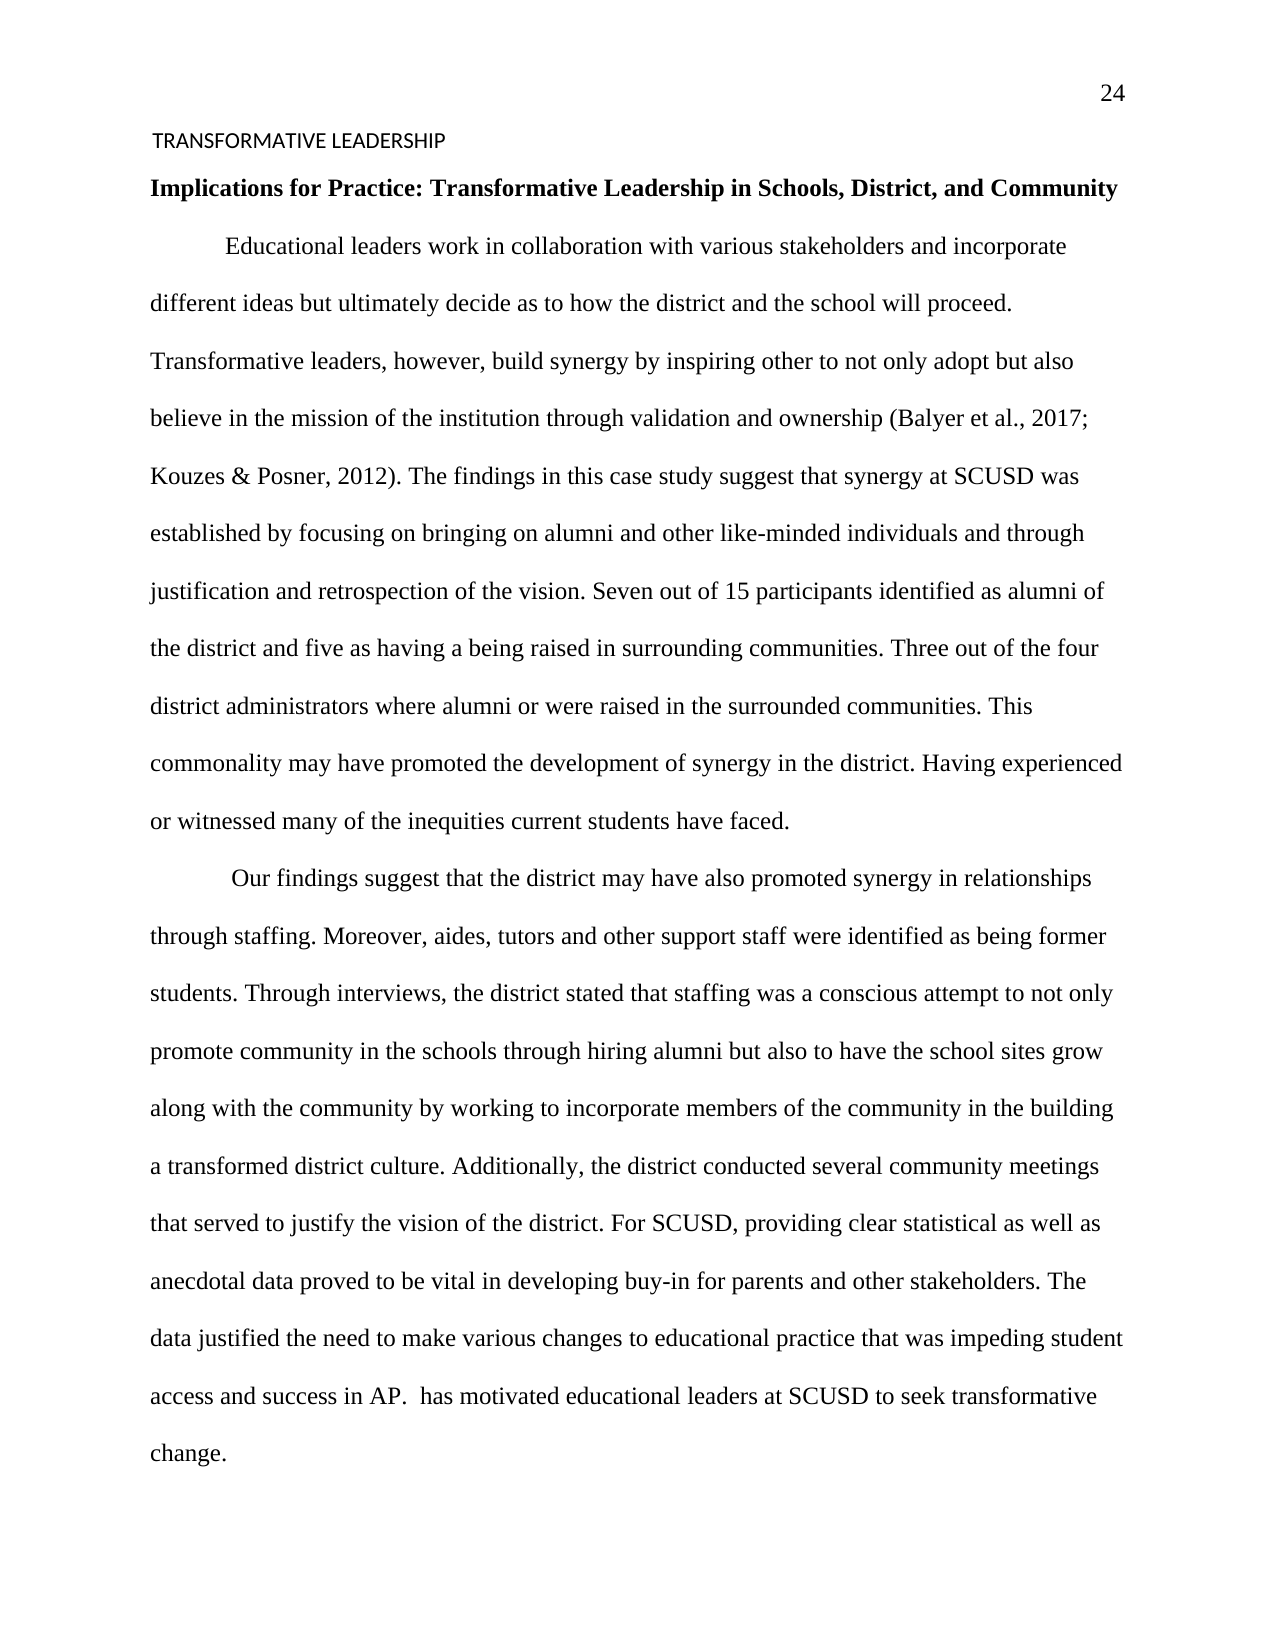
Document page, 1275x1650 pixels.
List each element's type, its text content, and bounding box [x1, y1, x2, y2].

text Our findings suggest that the district may have also promoted synergy in relationships through staffing. Moreover, aides, tutors and other support staff were identified as being former students. Through interviews, the district stated that staffing was a conscious attempt to not only promote community in the schools through hiring alumni but also to have the school sites grow along with the community by working to incorporate members of the community in the building a transformed district culture. Additionally, the district conducted several community meetings that served to justify the vision of the district. For SCUSD, providing clear statistical as well as anecdotal data proved to be vital in developing buy-in for parents and other stakeholders. The data justified the need to make various changes to educational practice that was impeding student access and success in AP. has motivated educational leaders at SCUSD to seek transformative change. [150, 863, 1125, 1467]
text Implications for Practice: Transformative Leadership in Schools, District, and Community [150, 173, 1125, 202]
text Educational leaders work in collaboration with various stakeholders and incorporate different ideas but ultimately decide as to how the district and the school will proceed. Transformative leaders, however, build synergy by inspiring other to not only adopt but also believe in the mission of the institution through validation and ownership (Balyer et al., 2017; Kouzes & Posner, 2012). The findings in this case study suggest that synergy at SCUSD was established by focusing on bringing on alumni and other like-minded individuals and through justification and retrospection of the vision. Seven out of 15 participants identified as alumni of the district and five as having a being raised in surrounding communities. Three out of the four district administrators where alumni or were raised in the surrounded communities. This commonality may have promoted the development of synergy in the district. Having experienced or witnessed many of the inequities current students have faced. [150, 231, 1125, 834]
